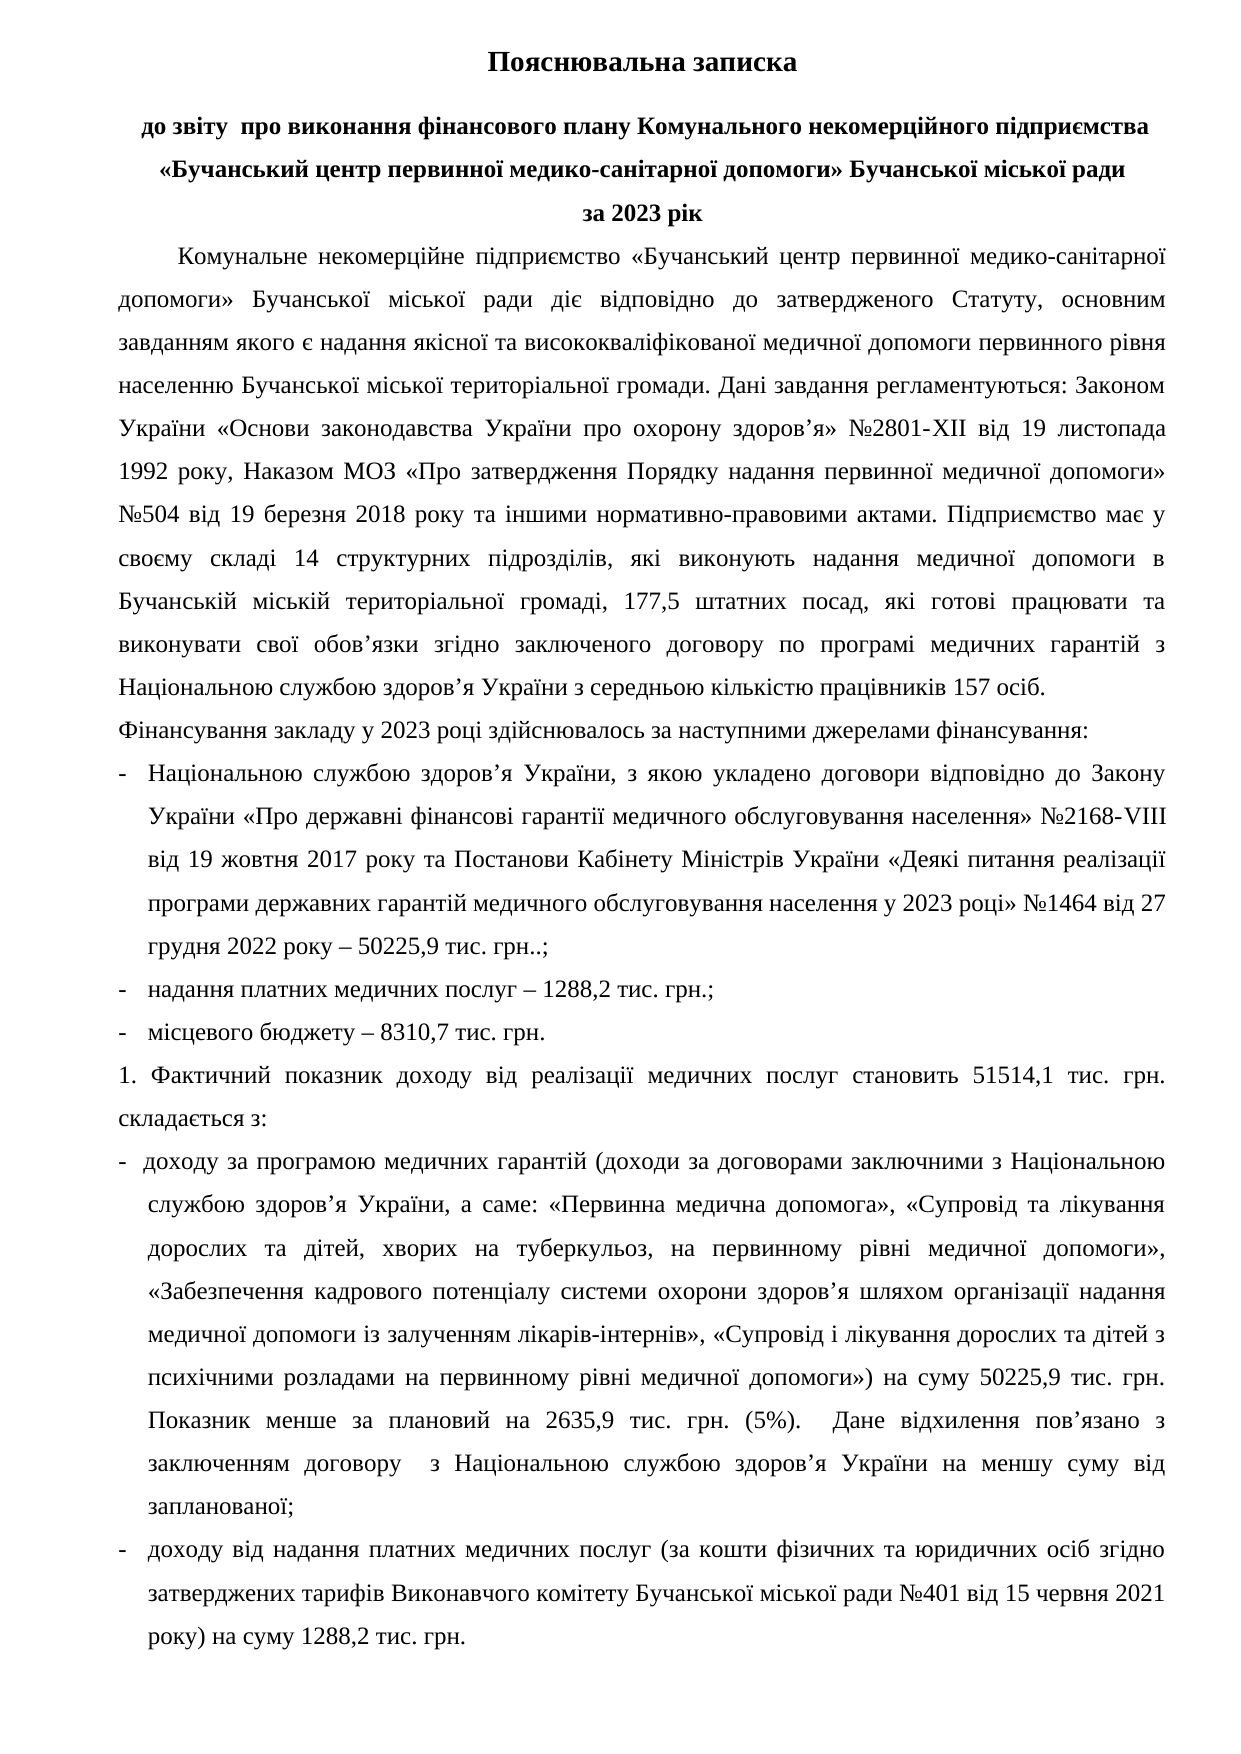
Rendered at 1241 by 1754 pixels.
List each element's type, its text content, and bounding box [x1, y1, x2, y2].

list Національною службою здоров’я України, з якою укладено договори відповідно до Закону України «Про державні фінансові гарантії медичного обслуговування населення» №2168-VIII від 19 жовтня 2017 року та Постанови Кабінету Міністрів України «Деякі питання реалізації програми державних гарантій медичного обслуговування населення у 2023 році» №1464 від 27 грудня 2022 року – 50225,9 тис. грн..; [118, 758, 1167, 959]
text - доходу за програмою медичних гарантій (доходи за договорами заключними з Національною службою здоров’я України, а саме: «Первинна медична допомога», «Супровід та лікування дорослих та дітей, хворих на туберкульоз, на первинному рівні медичної допомоги», «Забезпечення кадрового потенціалу системи охорони здоров’я шляхом організації надання медичної допомоги із залученням лікарів-інтернів», «Супровід і лікування дорослих та дітей з психічними розладами на первинному рівні медичної допомоги») на суму 50225,9 тис. грн. Показник менше за плановий на 2635,9 тис. грн. (5%). Дане відхилення пов’язано з заключенням договору з Національною службою здоров’я України на меншу суму від запланованої; [118, 1146, 1167, 1520]
list місцевого бюджету – 8310,7 тис. грн. [118, 1017, 1167, 1046]
text Пояснювальна записка [118, 44, 1167, 78]
text Комунальне некомерційне підприємство «Бучанський центр первинної медико-санітарної допомоги» Бучанської міської ради діє відповідно до затвердженого Статуту, основним завданням якого є надання якісної та висококваліфікованої медичної допомоги первинного рівня населенню Бучанської міської територіальної громади. Дані завдання регламентуються: Законом України «Основи законодавства України про охорону здоров’я» №2801-XII від 19 листопада 1992 року, Наказом МОЗ «Про затвердження Порядку надання первинної медичної допомоги» №504 від 19 березня 2018 року та іншими нормативно-правовими актами. Підприємство має у своєму складі 14 структурних підрозділів, які виконують надання медичної допомоги в Бучанській міській територіальної громаді, 177,5 штатних посад, які готові працювати та виконувати свої обов’язки згідно заключеного договору по програмі медичних гарантій з Національною службою здоров’я України з середньою кількістю працівників 157 осіб. [118, 241, 1167, 701]
text до звіту про виконання фінансового плану Комунального некомерційного підприємства «Бучанський центр первинної медико-санітарної допомоги» Бучанської міської ради [118, 111, 1167, 183]
text Фінансування закладу у 2023 році здійснювалось за наступними джерелами фінансування: [118, 715, 1167, 744]
list надання платних медичних послуг – 1288,2 тис. грн.; [118, 974, 1167, 1003]
text 1. Фактичний показник доходу від реалізації медичних послуг становить 51514,1 тис. грн. складається з: [118, 1060, 1167, 1132]
list доходу від надання платних медичних послуг (за кошти фізичних та юридичних осіб згідно затверджених тарифів Виконавчого комітету Бучанської міської ради №401 від 15 червня 2021 року) на суму 1288,2 тис. грн. [118, 1534, 1167, 1649]
text за 2023 рік [118, 198, 1167, 226]
